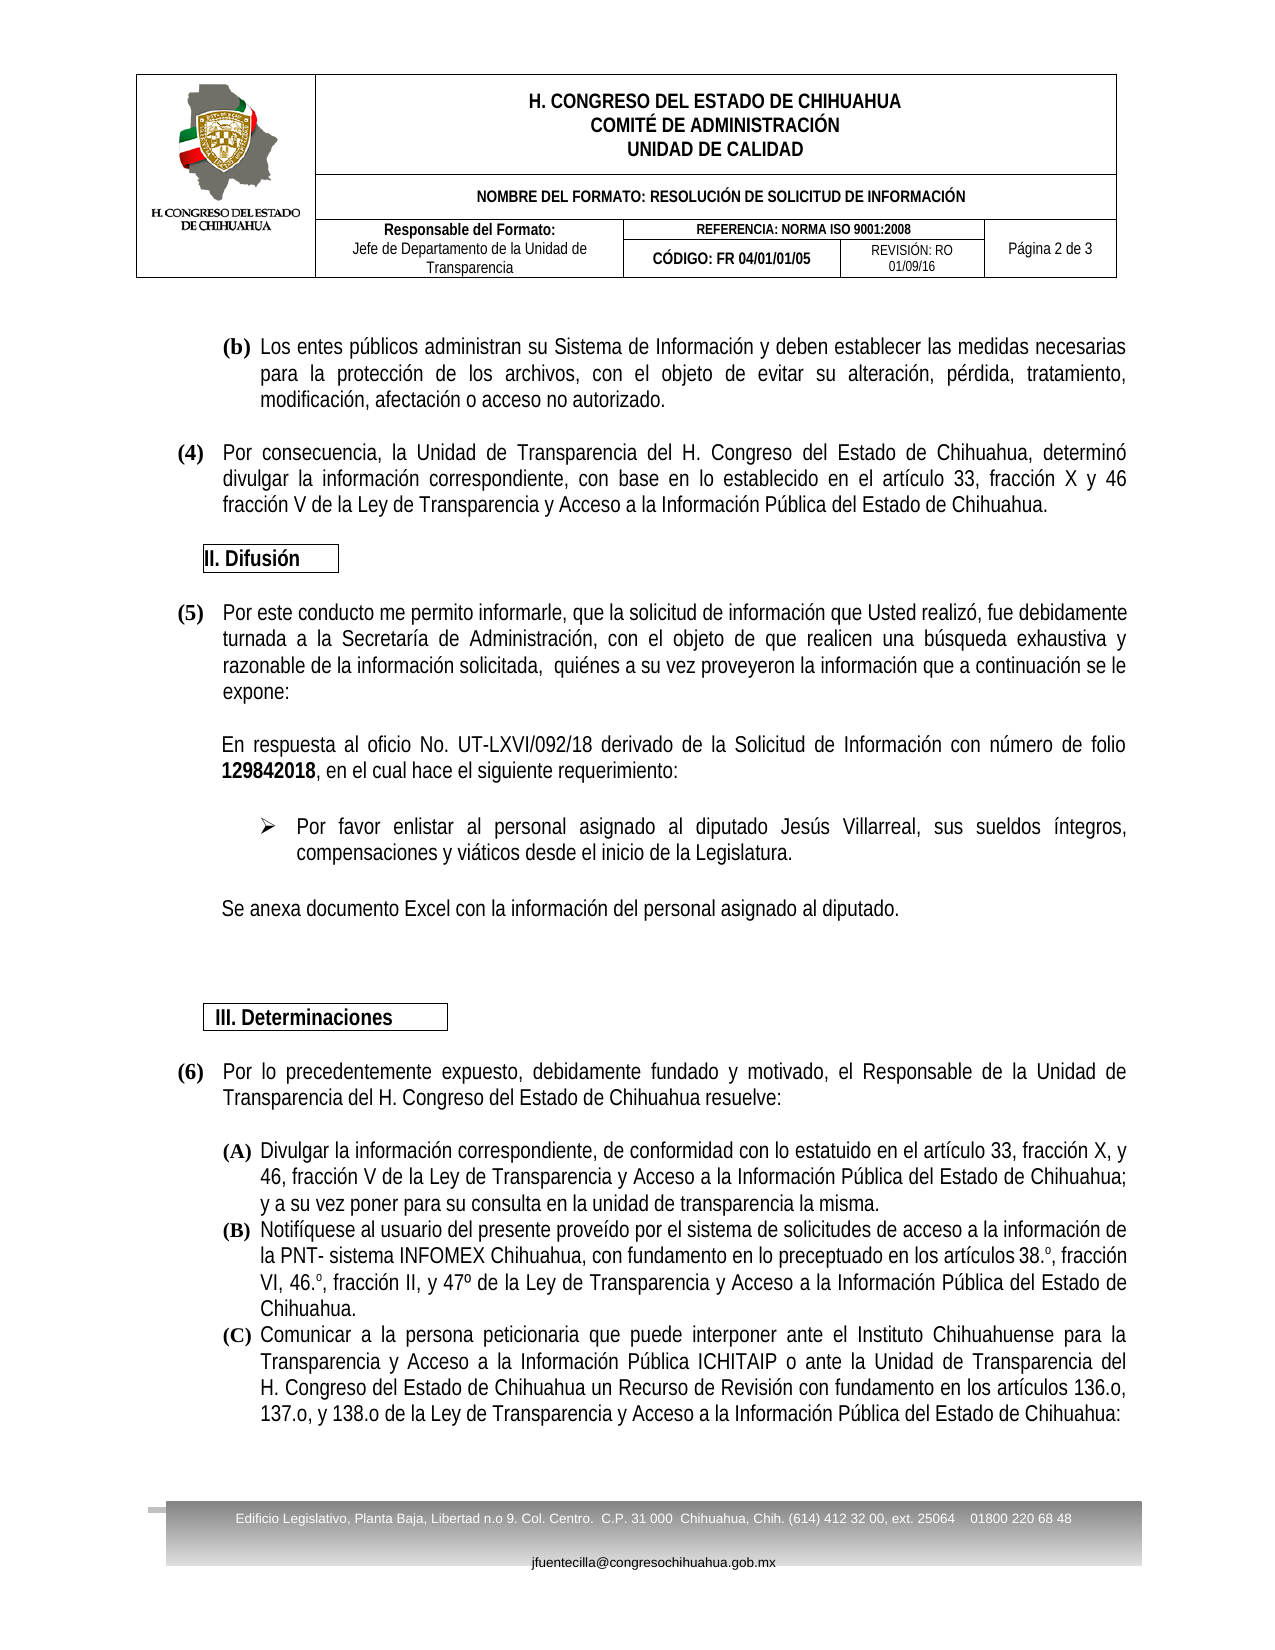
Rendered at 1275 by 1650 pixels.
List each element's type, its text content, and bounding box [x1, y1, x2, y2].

list Notifíquese al usuario del presente proveído por el sistema de solicitudes de acceso a la información de la PNT- sistema INFOMEX Chihuahua, con fundamento en lo preceptuado en los artículos 38.o, fracción VI, 46.o, fracción II, y 47º de la Ley de Transparencia y Acceso a la Información Pública del Estado de Chihuahua. [223, 1216, 1127, 1321]
text Se anexa documento Excel con la información del personal asignado al diputado. [221, 894, 1127, 921]
picture [142, 75, 310, 242]
list Por favor enlistar al personal asignado al diputado Jesús Villarreal, sus sueldos íntegros, compensaciones y viáticos desde el inicio de la Legislatura. [259, 813, 1127, 865]
list Los entes públicos administran su Sistema de Información y deben establecer las medidas necesarias para la protección de los archivos, con el objeto de evitar su alteración, pérdida, tratamiento, modificación, afectación o acceso no autorizado. [223, 333, 1127, 412]
list Por consecuencia, la Unidad de Transparencia del H. Congreso del Estado de Chihuahua, determinó divulgar la información correspondiente, con base en lo establecido en el artículo 33, fracción X y 46 fracción V de la Ley de Transparencia y Acceso a la Información Pública del Estado de Chihuahua. [204, 439, 1127, 518]
text En respuesta al oficio No. UT-LXVI/092/18 derivado de la Solicitud de Información con número de folio 129842018, en el cual hace el siguiente requerimiento: [221, 731, 1127, 783]
table_header II. Difusión [204, 545, 338, 572]
list Divulgar la información correspondiente, de conformidad con lo estatuido en el artículo 33, fracción X, y 46, fracción V de la Ley de Transparencia y Acceso a la Información Pública del Estado de Chihuahua; y a su vez poner para su consulta en la unidad de transparencia la misma. [223, 1137, 1127, 1216]
list Por este conducto me permito informarle, que la solicitud de información que Usted realizó, fue debidamente turnada a la Secretaría de Administración, con el objeto de que realicen una búsqueda exhaustiva y razonable de la información solicitada, quiénes a su vez proveyeron la información que a continuación se le expone: [204, 599, 1127, 704]
list Por lo precedentemente expuesto, debidamente fundado y motivado, el Responsable de la Unidad de Transparencia del H. Congreso del Estado de Chihuahua resuelve: [204, 1058, 1127, 1110]
table_header III. Determinaciones [204, 1004, 447, 1030]
list Comunicar a la persona peticionaria que puede interponer ante el Instituto Chihuahuense para la Transparencia y Acceso a la Información Pública ICHITAIP o ante la Unidad de Transparencia del H. Congreso del Estado de Chihuahua un Recurso de Revisión con fundamento en los artículos 136.o, 137.o, y 138.o de la Ley de Transparencia y Acceso a la Información Pública del Estado de Chihuahua: [223, 1321, 1127, 1427]
